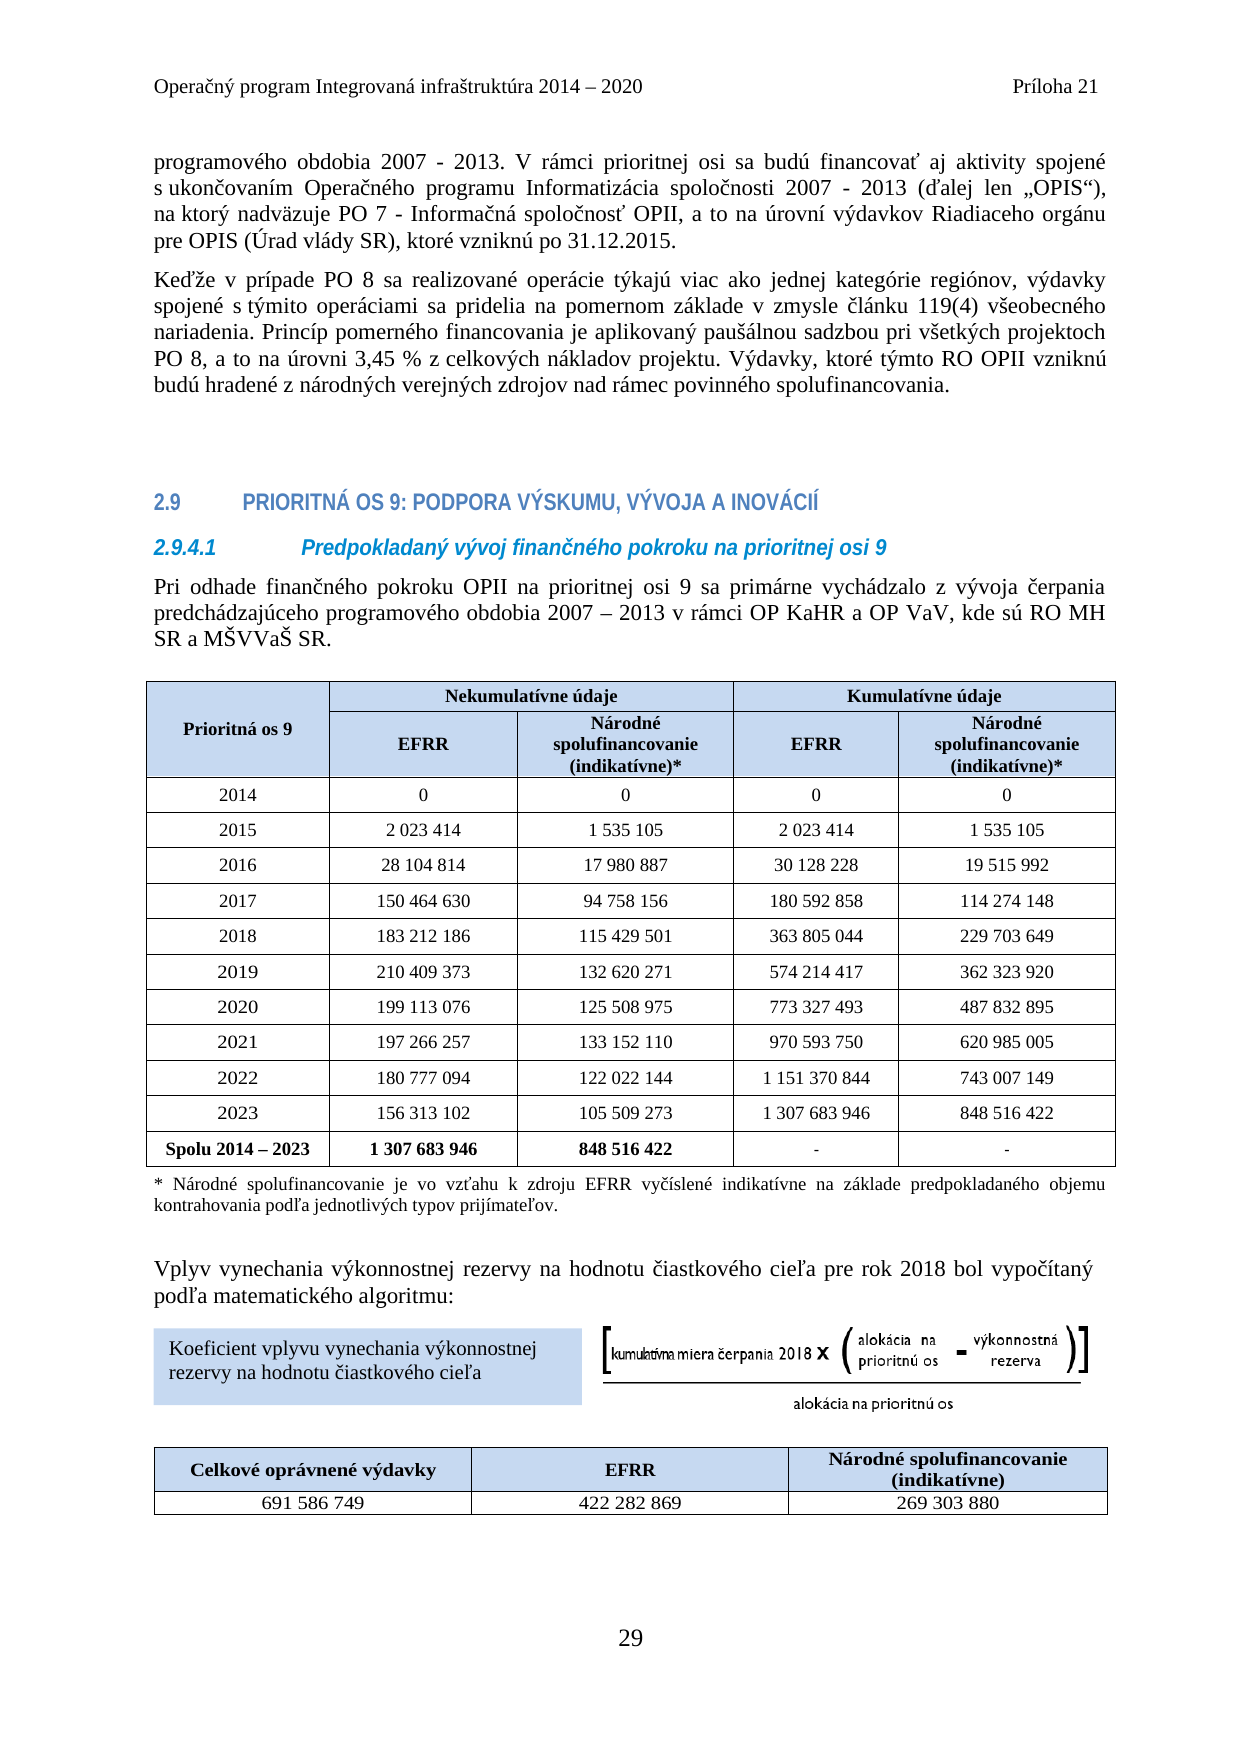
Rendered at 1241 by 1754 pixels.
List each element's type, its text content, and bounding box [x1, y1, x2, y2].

table_cell 105 509 273 [518, 1096, 733, 1131]
table_cell 2021 [147, 1025, 329, 1060]
table_cell 848 516 422 [518, 1132, 733, 1166]
table_cell 970 593 750 [734, 1025, 898, 1060]
table_cell 2 023 414 [734, 813, 898, 847]
table_cell 132 620 271 [518, 955, 733, 989]
table_cell 1 307 683 946 [734, 1096, 898, 1131]
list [153, 148, 1107, 253]
table_cell 2017 [147, 884, 329, 918]
table_header Národné spolufinancovanie (indikatívne) [789, 1448, 1107, 1491]
table_cell 122 022 144 [518, 1061, 733, 1095]
table_cell Národné spolufinancovanie (indikatívne)* [518, 712, 733, 776]
table_cell 2014 [147, 778, 329, 812]
table_cell Spolu 2014 – 2023 [147, 1132, 329, 1166]
table_cell 229 703 649 [899, 919, 1115, 953]
table_cell 620 985 005 [899, 1025, 1115, 1060]
text Pri odhade finančného pokroku OPII na prioritnej osi 9 sa primárne vychádzalo z vývoja čerpania predchádzajúceho programového obdobia 2007 – 2013 v rámci OP KaHR a OP VaV, kde sú RO MH SR a MŠVVaŠ SR. [153, 573, 1107, 652]
table_cell 362 323 920 [899, 955, 1115, 989]
table_cell 0 [330, 778, 517, 812]
table_cell 0 [899, 778, 1115, 812]
table_cell 2020 [147, 990, 329, 1024]
table_header Prioritná os 9 [147, 682, 329, 776]
table_cell Národné spolufinancovanie (indikatívne)* [899, 712, 1115, 776]
table_cell 150 464 630 [330, 884, 517, 918]
table_cell 2023 [147, 1096, 329, 1131]
table_cell 199 113 076 [330, 990, 517, 1024]
picture [600, 1321, 1096, 1412]
table_cell EFRR [330, 712, 517, 776]
table_cell 691 586 749 [155, 1492, 471, 1513]
table_cell 28 104 814 [330, 848, 517, 883]
table_cell 180 592 858 [734, 884, 898, 918]
table_header Kumulatívne údaje [734, 682, 1115, 711]
table_cell 574 214 417 [734, 955, 898, 989]
table_header Nekumulatívne údaje [330, 682, 733, 711]
table_cell 2015 [147, 813, 329, 847]
table_cell 180 777 094 [330, 1061, 517, 1095]
table_cell 115 429 501 [518, 919, 733, 953]
table_cell 210 409 373 [330, 955, 517, 989]
table_cell 269 303 880 [789, 1492, 1107, 1513]
table_cell 17 980 887 [518, 848, 733, 883]
table_cell 2019 [147, 955, 329, 989]
table_cell 1 535 105 [899, 813, 1115, 847]
table_cell 19 515 992 [899, 848, 1115, 883]
table_cell 125 508 975 [518, 990, 733, 1024]
table_header EFRR [472, 1448, 788, 1491]
table_cell 422 282 869 [472, 1492, 788, 1513]
table_cell - [734, 1132, 898, 1166]
table_cell 2 023 414 [330, 813, 517, 847]
table_header Celkové oprávnené výdavky [155, 1448, 471, 1491]
table_cell 743 007 149 [899, 1061, 1115, 1095]
table_cell 2018 [147, 919, 329, 953]
table_cell 133 152 110 [518, 1025, 733, 1060]
table_cell 94 758 156 [518, 884, 733, 918]
table_cell 183 212 186 [330, 919, 517, 953]
table_cell 114 274 148 [899, 884, 1115, 918]
table_cell 156 313 102 [330, 1096, 517, 1131]
table_cell 0 [518, 778, 733, 812]
table_cell 0 [734, 778, 898, 812]
table_cell - [899, 1132, 1115, 1166]
table_cell 487 832 895 [899, 990, 1115, 1024]
table_cell EFRR [734, 712, 898, 776]
table_cell 1 151 370 844 [734, 1061, 898, 1095]
subtitle 2.9.4.1 Predpokladaný vývoj finančného pokroku na prioritnej osi 9 [153, 534, 1107, 560]
table_cell 2016 [147, 848, 329, 883]
table_cell 30 128 228 [734, 848, 898, 883]
table_cell 363 805 044 [734, 919, 898, 953]
table_cell 1 307 683 946 [330, 1132, 517, 1166]
subtitle PRIORITNÁ OS 9: PODPORA VÝSKUMU, VÝVOJA A INOVÁCIÍ [153, 488, 1107, 515]
table_cell 773 327 493 [734, 990, 898, 1024]
list Keďže v prípade PO 8 sa realizované operácie týkajú viac ako jednej kategórie regiónov, výdavky spojené s týmito operáciami sa pridelia na pomernom základe v zmysle článku 119(4) všeobecného nariadenia. Princíp pomerného financovania je aplikovaný paušálnou sadzbou pri všetkých projektoch PO 8, a to na úrovni 3,45 % z celkových nákladov projektu. Výdavky, ktoré týmto RO OPII vzniknú budú hradené z národných verejných zdrojov nad rámec povinného spolufinancovania. [153, 266, 1107, 397]
text Vplyv vynechania výkonnostnej rezervy na hodnotu čiastkového cieľa pre rok 2018 bol vypočítaný podľa matematického algoritmu: [153, 1255, 1095, 1309]
table_cell 197 266 257 [330, 1025, 517, 1060]
table_cell 848 516 422 [899, 1096, 1115, 1131]
table_cell 2022 [147, 1061, 329, 1095]
table_cell 1 535 105 [518, 813, 733, 847]
text * Národné spolufinancovanie je vo vzťahu k zdroju EFRR vyčíslené indikatívne na základe predpokladaného objemu kontrahovania podľa jednotlivých typov prijímateľov. [153, 1172, 1107, 1216]
